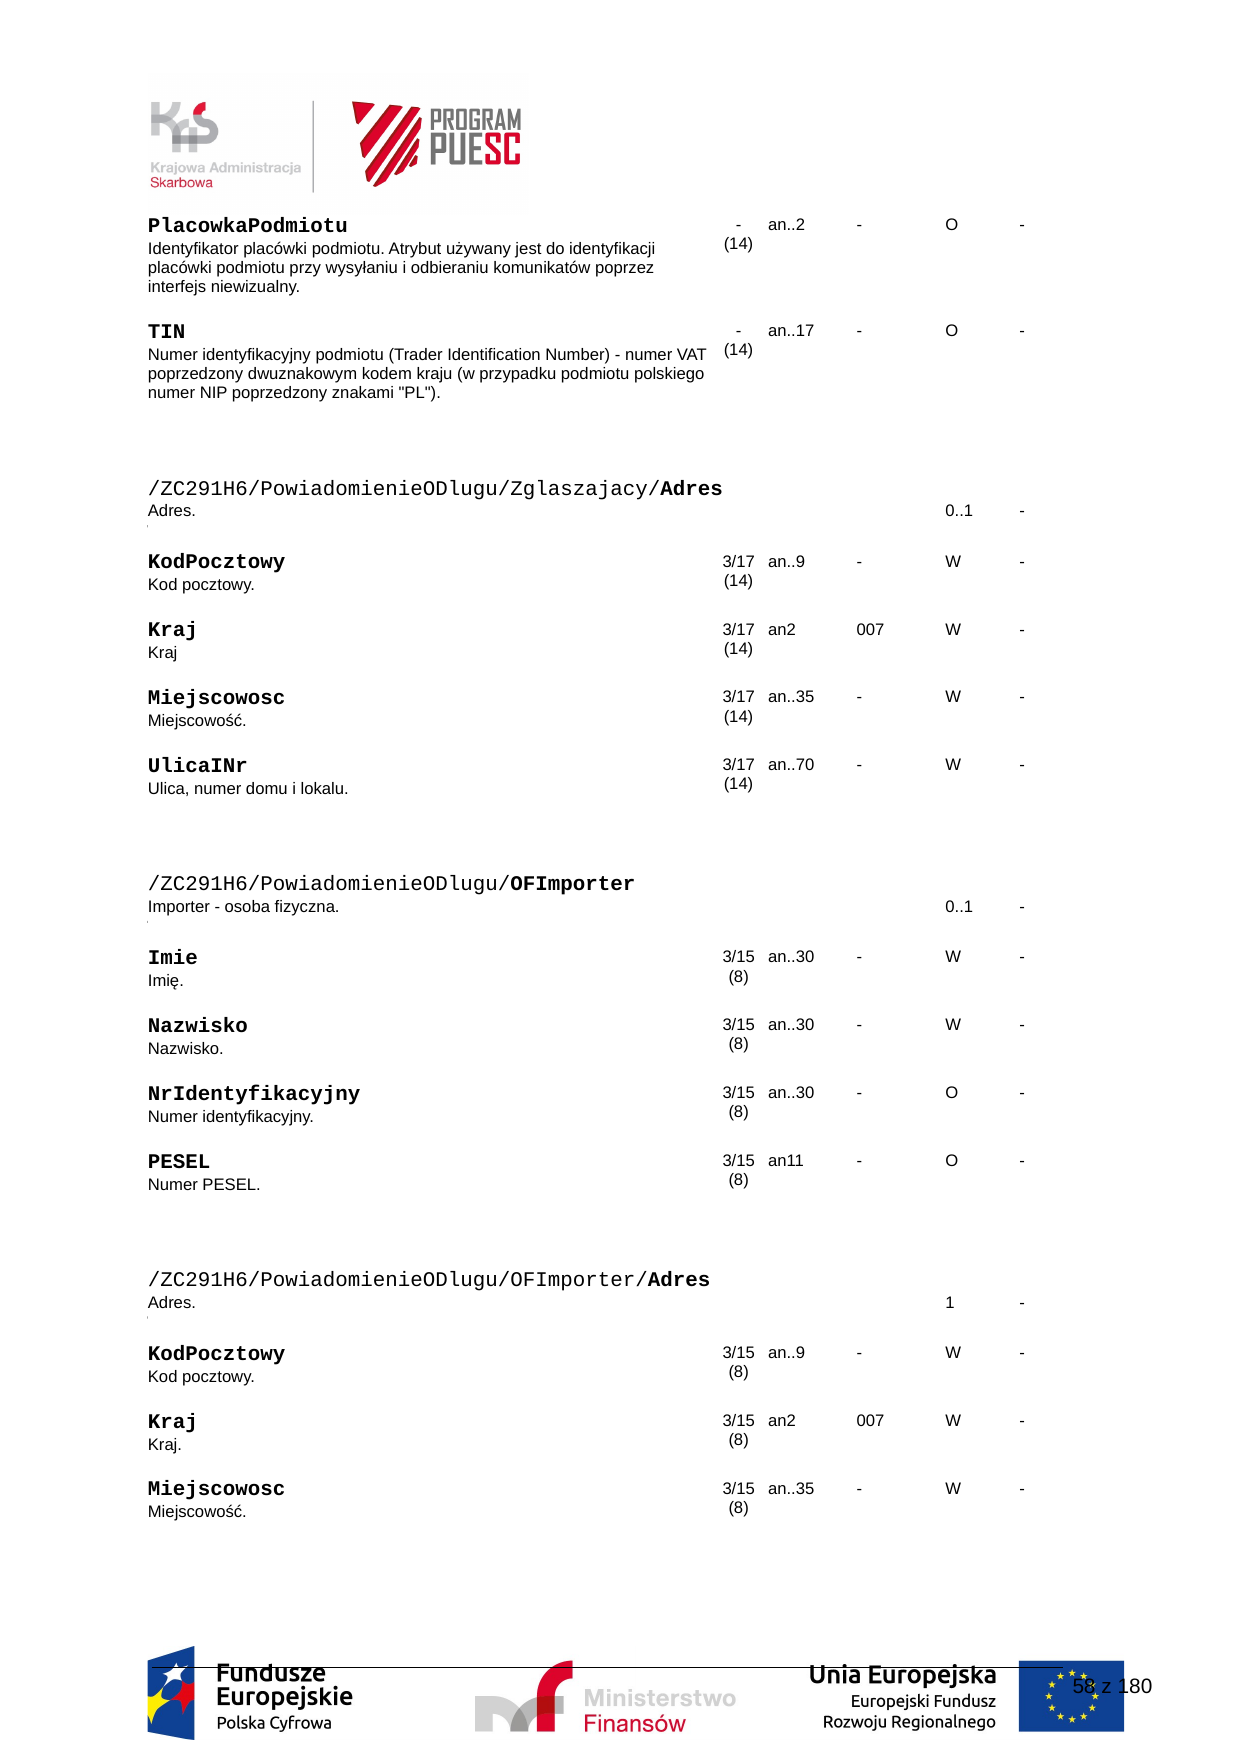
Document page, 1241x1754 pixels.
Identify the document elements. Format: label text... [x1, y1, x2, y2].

picture [147, 73, 529, 215]
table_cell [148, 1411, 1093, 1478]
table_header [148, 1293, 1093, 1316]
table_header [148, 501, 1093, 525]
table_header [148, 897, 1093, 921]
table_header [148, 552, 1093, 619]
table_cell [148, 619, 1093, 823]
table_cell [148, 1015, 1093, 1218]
text /ZC291H6/PowiadomienieODlugu/OFImporter/Adres [148, 1269, 1122, 1292]
text /ZC291H6/PowiadomienieODlugu/Zglaszajacy/Adres [148, 477, 1122, 501]
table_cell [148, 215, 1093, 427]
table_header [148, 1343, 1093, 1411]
text /ZC291H6/PowiadomienieODlugu/OFImporter [148, 873, 1122, 897]
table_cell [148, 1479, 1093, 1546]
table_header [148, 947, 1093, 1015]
picture [147, 1646, 1125, 1740]
